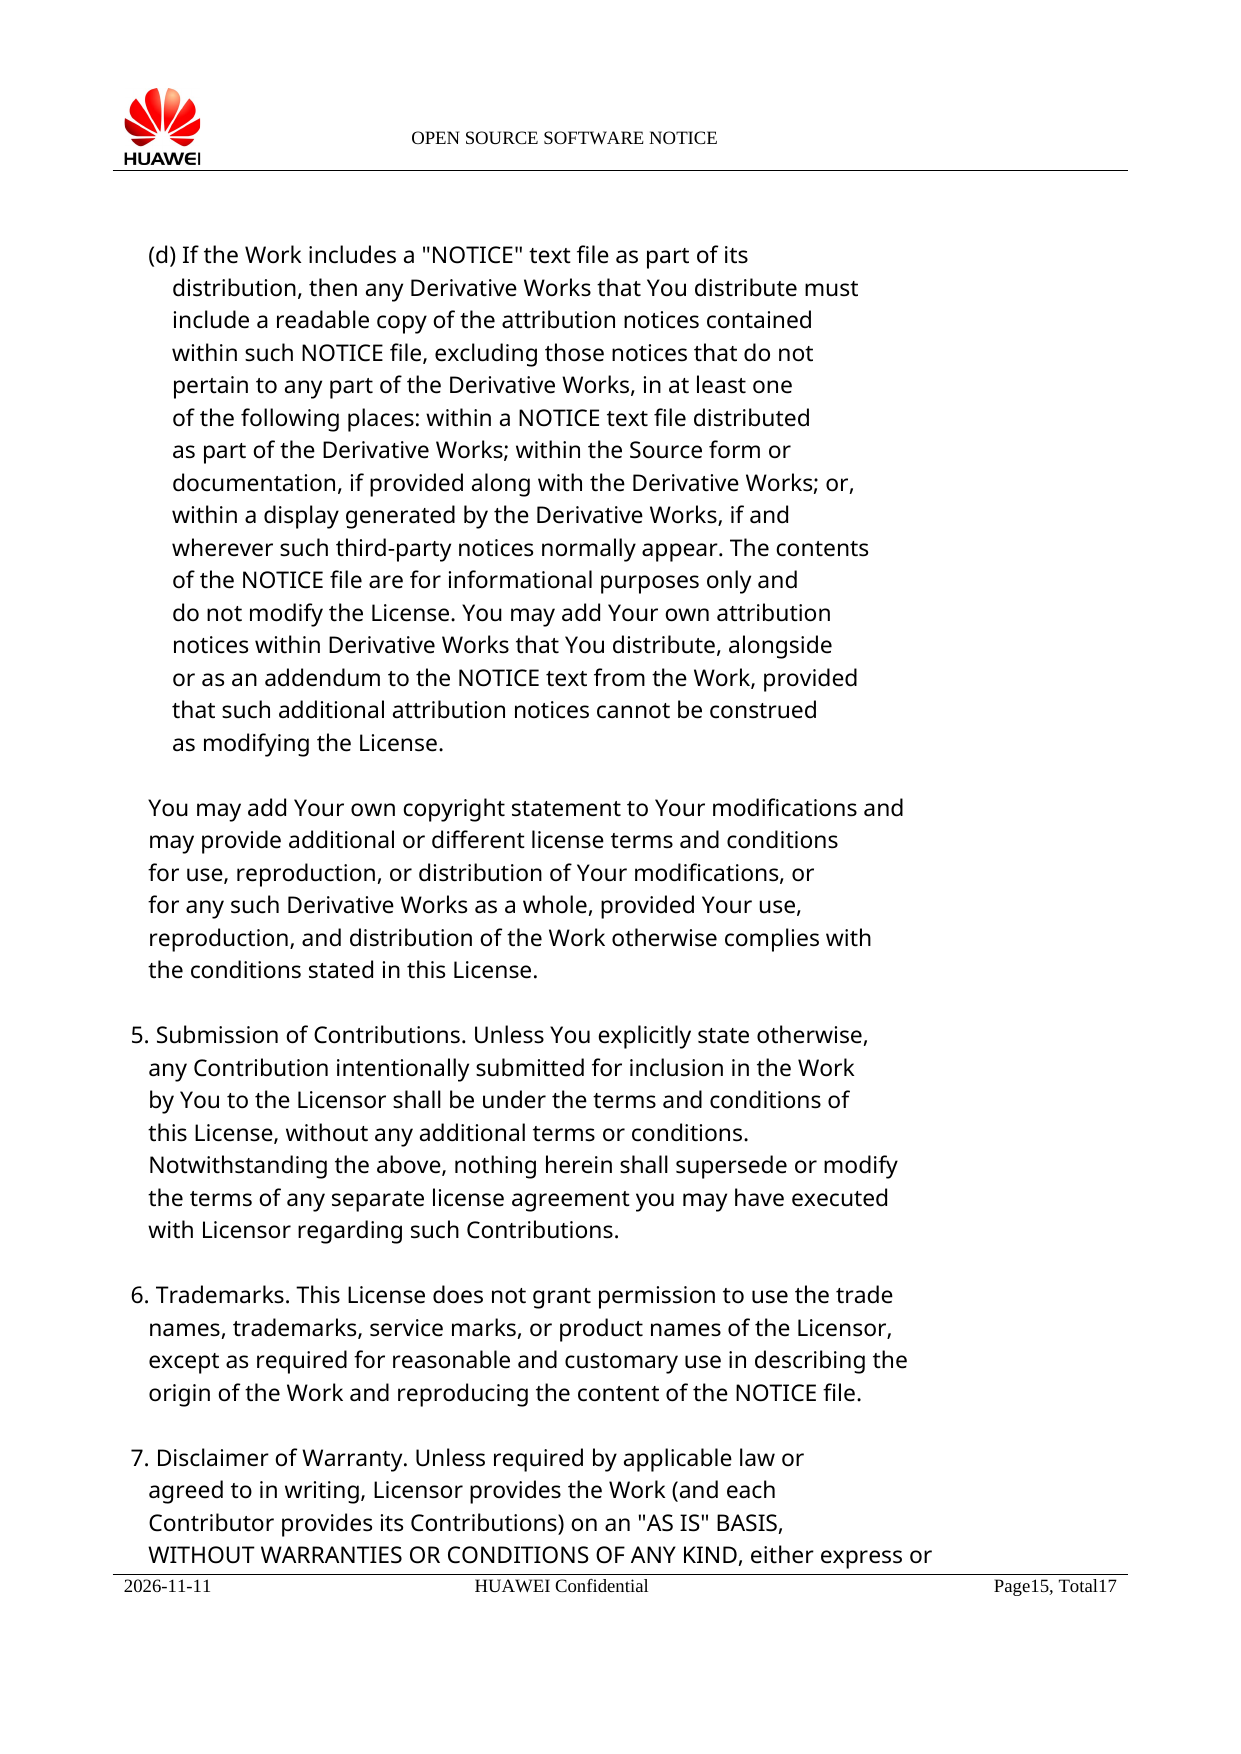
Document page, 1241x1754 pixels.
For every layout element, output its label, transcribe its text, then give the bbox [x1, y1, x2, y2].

text the conditions stated in this License. [112, 954, 1128, 986]
text as part of the Derivative Works; within the Source form or [112, 434, 1128, 466]
text (d) If the Work includes a "NOTICE" text file as part of its [112, 239, 1128, 271]
text include a readable copy of the attribution notices contained [112, 304, 1128, 336]
text 6. Trademarks. This License does not grant permission to use the trade [112, 1279, 1128, 1311]
text do not modify the License. You may add Your own attribution [112, 596, 1128, 629]
text 7. Disclaimer of Warranty. Unless required by applicable law or [112, 1441, 1128, 1474]
text the terms of any separate license agreement you may have executed [112, 1181, 1128, 1214]
text that such additional attribution notices cannot be construed [112, 694, 1128, 726]
text for any such Derivative Works as a whole, provided Your use, [112, 889, 1128, 921]
text for use, reproduction, or distribution of Your modifications, or [112, 856, 1128, 889]
text pertain to any part of the Derivative Works, in at least one [112, 369, 1128, 401]
text 5. Submission of Contributions. Unless You explicitly state otherwise, [112, 1019, 1128, 1051]
text reproduction, and distribution of the Work otherwise complies with [112, 921, 1128, 954]
picture [124, 88, 201, 165]
text WITHOUT WARRANTIES OR CONDITIONS OF ANY KIND, either express or [112, 1539, 1128, 1571]
text agreed to in writing, Licensor provides the Work (and each [112, 1474, 1128, 1506]
text Contributor provides its Contributions) on an "AS IS" BASIS, [112, 1506, 1128, 1539]
text this License, without any additional terms or conditions. [112, 1116, 1128, 1149]
text or as an addendum to the NOTICE text from the Work, provided [112, 661, 1128, 694]
text distribution, then any Derivative Works that You distribute must [112, 271, 1128, 304]
text Notwithstanding the above, nothing herein shall supersede or modify [112, 1149, 1128, 1181]
text within such NOTICE file, excluding those notices that do not [112, 336, 1128, 369]
text You may add Your own copyright statement to Your modifications and [112, 791, 1128, 824]
text may provide additional or different license terms and conditions [112, 824, 1128, 856]
text by You to the Licensor shall be under the terms and conditions of [112, 1084, 1128, 1116]
text as modifying the License. [112, 726, 1128, 759]
text any Contribution intentionally submitted for inclusion in the Work [112, 1051, 1128, 1084]
text names, trademarks, service marks, or product names of the Licensor, [112, 1311, 1128, 1344]
text of the NOTICE file are for informational purposes only and [112, 564, 1128, 596]
text within a display generated by the Derivative Works, if and [112, 499, 1128, 531]
text wherever such third-party notices normally appear. The contents [112, 531, 1128, 564]
text except as required for reasonable and customary use in describing the [112, 1344, 1128, 1376]
text with Licensor regarding such Contributions. [112, 1214, 1128, 1246]
text of the following places: within a NOTICE text file distributed [112, 401, 1128, 434]
text notices within Derivative Works that You distribute, alongside [112, 629, 1128, 661]
text documentation, if provided along with the Derivative Works; or, [112, 466, 1128, 499]
text origin of the Work and reproducing the content of the NOTICE file. [112, 1376, 1128, 1409]
